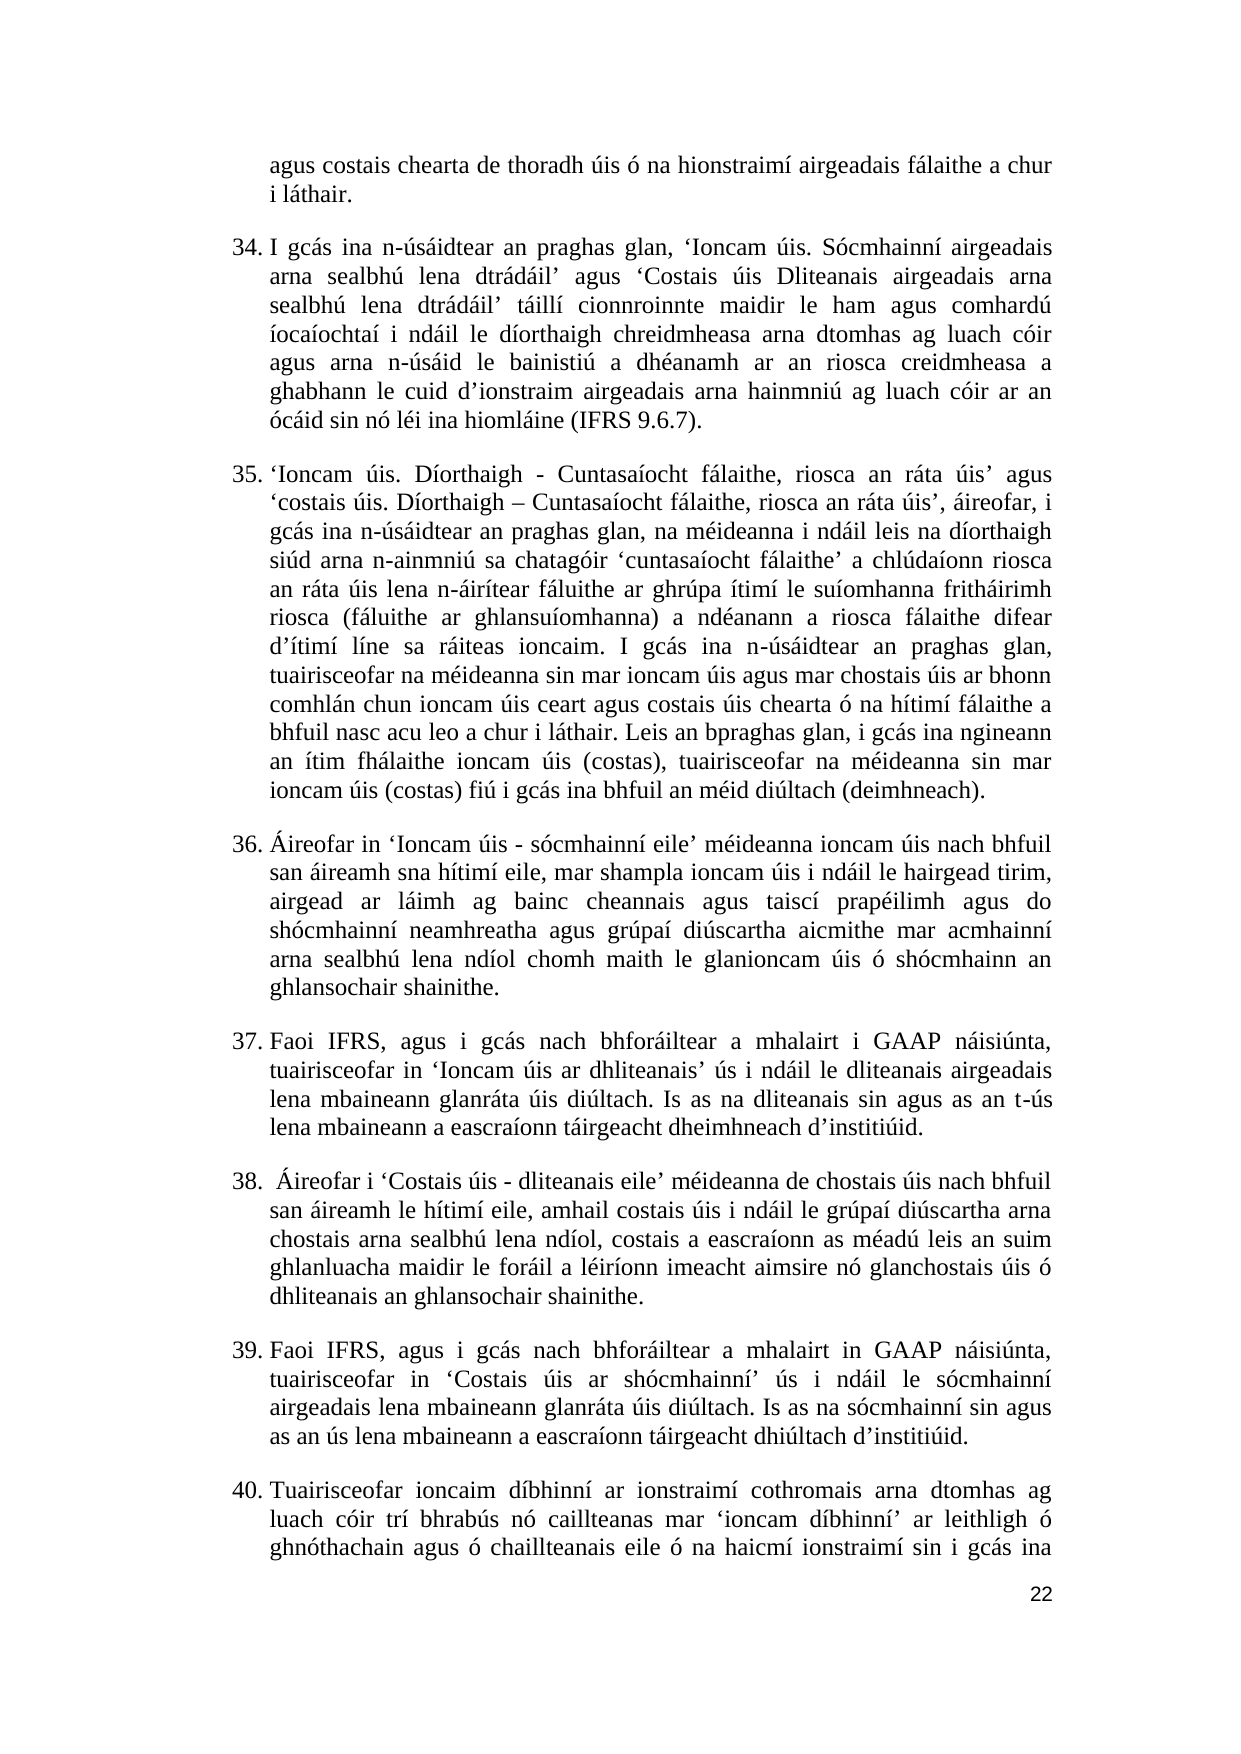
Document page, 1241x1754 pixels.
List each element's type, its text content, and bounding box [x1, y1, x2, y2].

text Faoi IFRS, agus i gcás nach bhforáiltear a mhalairt i GAAP náisiúnta, tuairisceofar in ‘Ioncam úis ar dhliteanais’ ús i ndáil le dliteanais airgeadais lena mbaineann glanráta úis diúltach. Is as na dliteanais sin agus as an t-ús lena mbaineann a eascraíonn táirgeacht dheimhneach d’institiúid. [232, 1026, 1053, 1141]
text Áireofar i ‘Costais úis - dliteanais eile’ méideanna de chostais úis nach bhfuil san áireamh le hítimí eile, amhail costais úis i ndáil le grúpaí diúscartha arna chostais arna sealbhú lena ndíol, costais a eascraíonn as méadú leis an suim ghlanluacha maidir le foráil a léiríonn imeacht aimsire nó glanchostais úis ó dhliteanais an ghlansochair shainithe. [232, 1166, 1053, 1310]
text Faoi IFRS, agus i gcás nach bhforáiltear a mhalairt in GAAP náisiúnta, tuairisceofar in ‘Costais úis ar shócmhainní’ ús i ndáil le sócmhainní airgeadais lena mbaineann glanráta úis diúltach. Is as na sócmhainní sin agus as an ús lena mbaineann a eascraíonn táirgeacht dhiúltach d’institiúid. [232, 1335, 1053, 1450]
text Áireofar in ‘Ioncam úis - sócmhainní eile’ méideanna ioncam úis nach bhfuil san áireamh sna hítimí eile, mar shampla ioncam úis i ndáil le hairgead tirim, airgead ar láimh ag bainc cheannais agus taiscí prapéilimh agus do shócmhainní neamhreatha agus grúpaí diúscartha aicmithe mar acmhainní arna sealbhú lena ndíol chomh maith le glanioncam úis ó shócmhainn an ghlansochair shainithe. [232, 829, 1053, 1001]
text I gcás ina n-úsáidtear an praghas glan, ‘Ioncam úis. Sócmhainní airgeadais arna sealbhú lena dtrádáil’ agus ‘Costais úis Dliteanais airgeadais arna sealbhú lena dtrádáil’ táillí cionnroinnte maidir le ham agus comhardú íocaíochtaí i ndáil le díorthaigh chreidmheasa arna dtomhas ag luach cóir agus arna n-úsáid le bainistiú a dhéanamh ar an riosca creidmheasa a ghabhann le cuid d’ionstraim airgeadais arna hainmniú ag luach cóir ar an ócáid sin nó léi ina hiomláine (IFRS 9.6.7). [232, 232, 1053, 434]
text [232, 1475, 1053, 1561]
text ‘Ioncam úis. Díorthaigh - Cuntasaíocht fálaithe, riosca an ráta úis’ agus ‘costais úis. Díorthaigh – Cuntasaíocht fálaithe, riosca an ráta úis’, áireofar, i gcás ina n-úsáidtear an praghas glan, na méideanna i ndáil leis na díorthaigh siúd arna n-ainmniú sa chatagóir ‘cuntasaíocht fálaithe’ a chlúdaíonn riosca an ráta úis lena n-áirítear fáluithe ar ghrúpa ítimí le suíomhanna fritháirimh riosca (fáluithe ar ghlansuíomhanna) a ndéanann a riosca fálaithe difear d’ítimí líne sa ráiteas ioncaim. I gcás ina n-úsáidtear an praghas glan, tuairisceofar na méideanna sin mar ioncam úis agus mar chostais úis ar bhonn comhlán chun ioncam úis ceart agus costais úis chearta ó na hítimí fálaithe a bhfuil nasc acu leo a chur i láthair. Leis an bpraghas glan, i gcás ina ngineann an ítim fhálaithe ioncam úis (costas), tuairisceofar na méideanna sin mar ioncam úis (costas) fiú i gcás ina bhfuil an méid diúltach (deimhneach). [232, 459, 1053, 804]
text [232, 150, 1053, 207]
